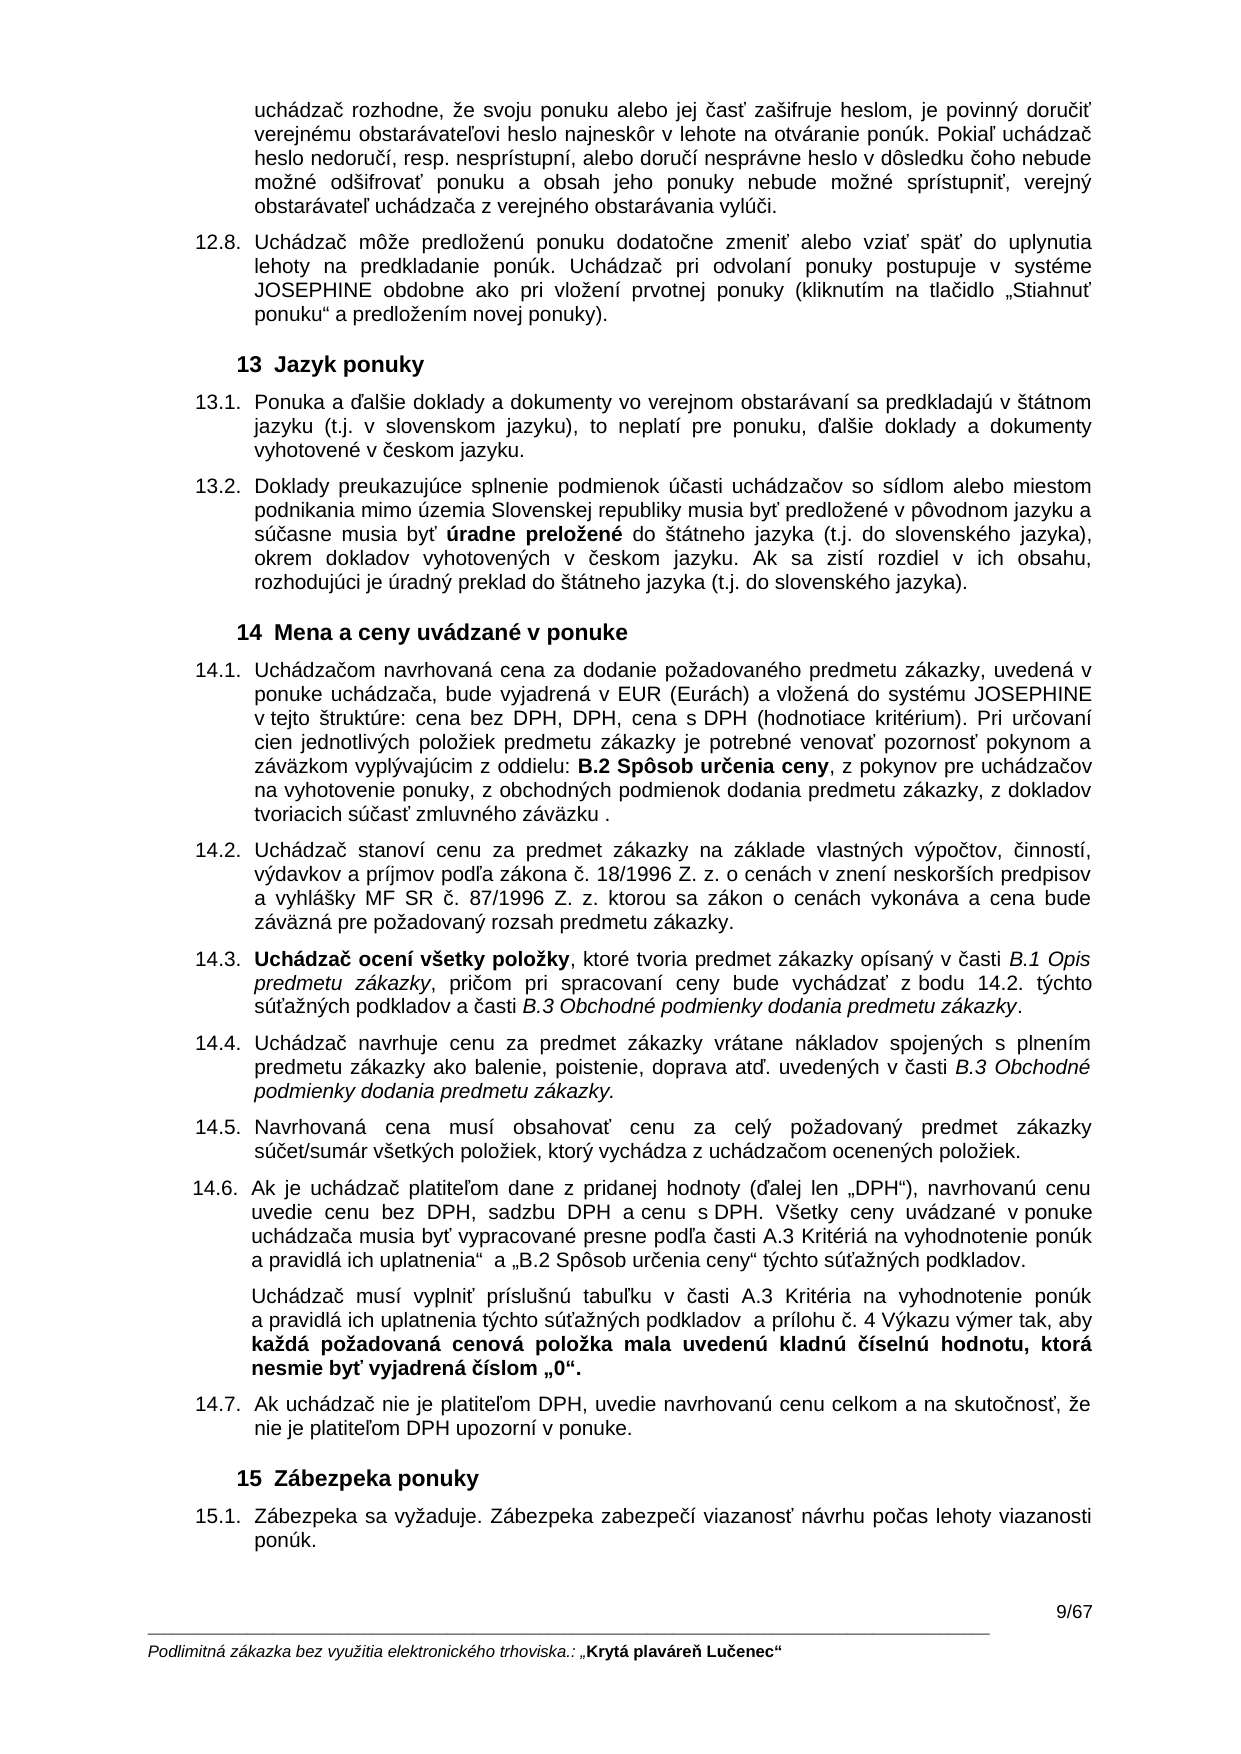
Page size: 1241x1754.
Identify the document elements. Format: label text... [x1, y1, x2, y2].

list Uchádzač môže predloženú ponuku dodatočne zmeniť alebo vziať späť do uplynutia lehoty na predkladanie ponúk. Uchádzač pri odvolaní ponuky postupuje v systéme JOSEPHINE obdobne ako pri vložení prvotnej ponuky (kliknutím na tlačidlo „Stiahnuť ponuku“ a predložením novej ponuky). [195, 230, 1092, 326]
list Zábezpeka sa vyžaduje. Zábezpeka zabezpečí viazanosť návrhu počas lehoty viazanosti ponúk. [195, 1504, 1092, 1552]
text Uchádzač musí vyplniť príslušnú tabuľku v časti A.3 Kritéria na vyhodnotenie ponúk a pravidlá ich uplatnenia týchto súťažných podkladov a prílohu č. 4 Výkazu výmer tak, aby každá požadovaná cenová položka mala uvedenú kladnú číselnú hodnotu, ktorá nesmie byť vyjadrená číslom „0“. [251, 1284, 1092, 1380]
subtitle Jazyk ponuky [236, 351, 1092, 377]
list Uchádzačom navrhovaná cena za dodanie požadovaného predmetu zákazky, uvedená v ponuke uchádzača, bude vyjadrená v EUR (Eurách) a vložená do systému JOSEPHINE v tejto štruktúre: cena bez DPH, DPH, cena s DPH (hodnotiace kritérium). Pri určovaní cien jednotlivých položiek predmetu zákazky je potrebné venovať pozornosť pokynom a záväzkom vyplývajúcim z oddielu: B.2 Spôsob určenia ceny, z pokynov pre uchádzačov na vyhotovenie ponuky, z obchodných podmienok dodania predmetu zákazky, z dokladov tvoriacich súčasť zmluvného záväzku . [195, 658, 1092, 826]
list Navrhovaná cena musí obsahovať cenu za celý požadovaný predmet zákazky súčet/sumár všetkých položiek, ktorý vychádza z uchádzačom ocenených položiek. [195, 1115, 1092, 1163]
list Ponuka a ďalšie doklady a dokumenty vo verejnom obstarávaní sa predkladajú v štátnom jazyku (t.j. v slovenskom jazyku), to neplatí pre ponuku, ďalšie doklady a dokumenty vyhotovené v českom jazyku. [195, 390, 1092, 462]
subtitle Zábezpeka ponuky [236, 1465, 1092, 1491]
list Uchádzač navrhuje cenu za predmet zákazky vrátane nákladov spojených s plnením predmetu zákazky ako balenie, poistenie, doprava atď. uvedených v časti B.3 Obchodné podmienky dodania predmetu zákazky. [195, 1031, 1092, 1103]
subtitle Mena a ceny uvádzané v ponuke [236, 619, 1092, 645]
list Doklady preukazujúce splnenie podmienok účasti uchádzačov so sídlom alebo miestom podnikania mimo územia Slovenskej republiky musia byť predložené v pôvodnom jazyku a súčasne musia byť úradne preložené do štátneho jazyka (t.j. do slovenského jazyka), okrem dokladov vyhotovených v českom jazyku. Ak sa zistí rozdiel v ich obsahu, rozhodujúci je úradný preklad do štátneho jazyka (t.j. do slovenského jazyka). [195, 474, 1092, 594]
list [195, 98, 1092, 218]
list Uchádzač stanoví cenu za predmet zákazky na základe vlastných výpočtov, činností, výdavkov a príjmov podľa zákona č. 18/1996 Z. z. o cenách v znení neskorších predpisov a vyhlášky MF SR č. 87/1996 Z. z. ktorou sa zákon o cenách vykonáva a cena bude záväzná pre požadovaný rozsah predmetu zákazky. [195, 838, 1092, 934]
list Ak je uchádzač platiteľom dane z pridanej hodnoty (ďalej len „DPH“), navrhovanú cenu uvedie cenu bez DPH, sadzbu DPH a cenu s DPH. Všetky ceny uvádzané v ponuke uchádzača musia byť vypracované presne podľa časti A.3 Kritériá na vyhodnotenie ponúk a pravidlá ich uplatnenia“ a „B.2 Spôsob určenia ceny“ týchto súťažných podkladov. [192, 1176, 1092, 1271]
list Uchádzač ocení všetky položky, ktoré tvoria predmet zákazky opísaný v časti B.1 Opis predmetu zákazky, pričom pri spracovaní ceny bude vychádzať z bodu 14.2. týchto súťažných podkladov a časti B.3 Obchodné podmienky dodania predmetu zákazky. [195, 946, 1092, 1018]
list Ak uchádzač nie je platiteľom DPH, uvedie navrhovanú cenu celkom a na skutočnosť, že nie je platiteľom DPH upozorní v ponuke. [195, 1392, 1092, 1440]
